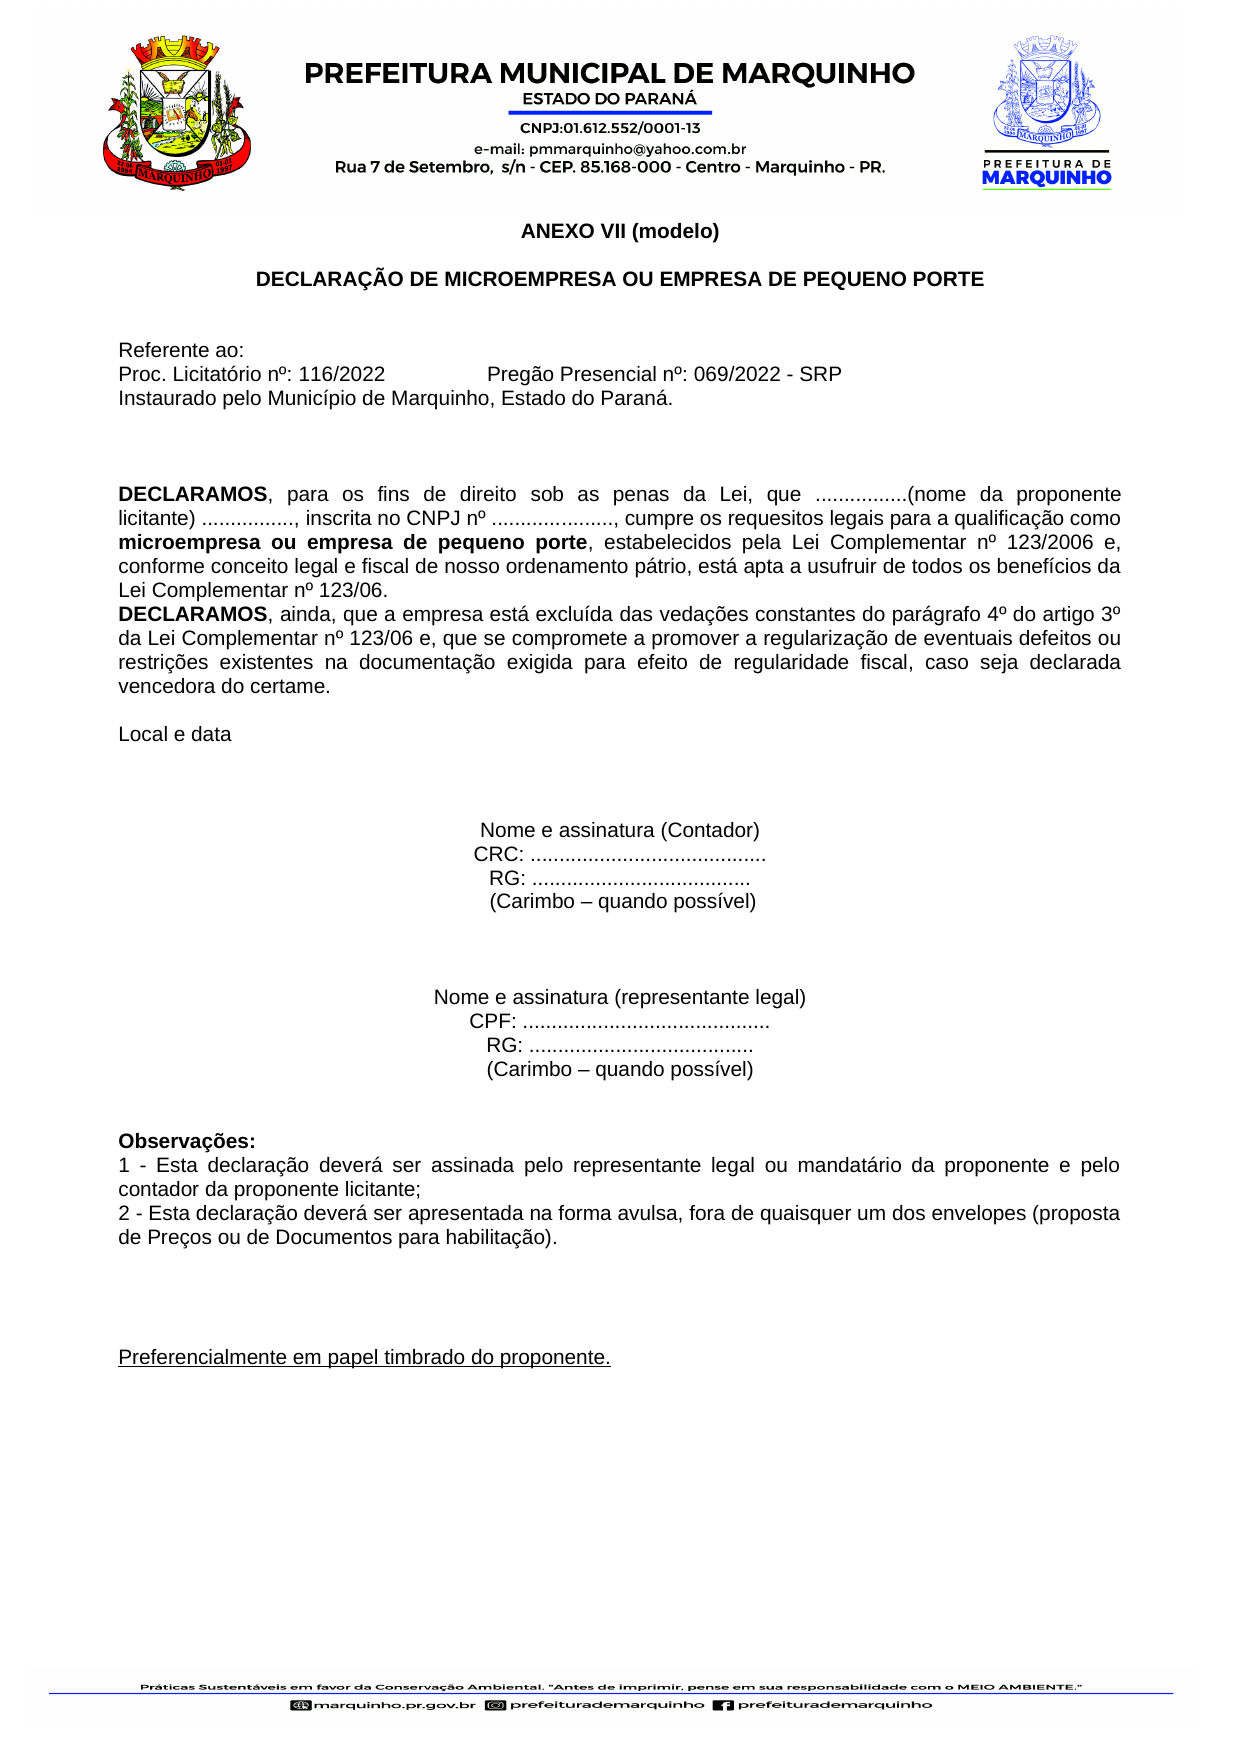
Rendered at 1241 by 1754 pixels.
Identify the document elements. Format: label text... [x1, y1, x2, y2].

text CRC: ......................................... [118, 841, 1122, 865]
picture [25, 1666, 1197, 1727]
text 1 - Esta declaração deverá ser assinada pelo representante legal ou mandatário da proponente e pelo contador da proponente licitante; [118, 1153, 1122, 1201]
text DECLARAÇÃO DE MICROEMPRESA OU EMPRESA DE PEQUENO PORTE [118, 266, 1122, 290]
text Preferencialmente em papel timbrado do proponente. [118, 1344, 1122, 1368]
text Local e data [118, 722, 1122, 746]
text CPF: ........................................... [118, 1009, 1122, 1033]
title ANEXO VII (modelo) [118, 218, 1122, 242]
text RG: ...................................... [118, 865, 1122, 889]
text (Carimbo – quando possível) [118, 1057, 1122, 1081]
text Proc. Licitatório nº: 116/2022 Pregão Presencial nº: 069/2022 - SRP [118, 362, 1122, 386]
text 2 - Esta declaração deverá ser apresentada na forma avulsa, fora de quaisquer um dos envelopes (proposta de Preços ou de Documentos para habilitação). [118, 1201, 1122, 1249]
text Nome e assinatura (representante legal) [118, 985, 1122, 1009]
text Observações: [118, 1129, 1122, 1153]
text DECLARAMOS, para os fins de direito sob as penas da Lei, que ................(nome da proponente licitante) ................, inscrita no CNPJ nº ....................., cumpre os requesitos legais para a qualificação como microempresa ou empresa de pequeno porte, estabelecidos pela Lei Complementar nº 123/2006 e, conforme conceito legal e fiscal de nosso ordenamento pátrio, está apta a usufruir de todos os benefícios da Lei Complementar nº 123/06. [118, 482, 1122, 602]
text RG: ....................................... [118, 1033, 1122, 1057]
text (Carimbo – quando possível) [118, 889, 1122, 913]
picture [34, 6, 1185, 216]
text Referente ao: [118, 338, 1122, 362]
text Nome e assinatura (Contador) [118, 817, 1122, 841]
text DECLARAMOS, ainda, que a empresa está excluída das vedações constantes do parágrafo 4º do artigo 3º da Lei Complementar nº 123/06 e, que se compromete a promover a regularização de eventuais defeitos ou restrições existentes na documentação exigida para efeito de regularidade fiscal, caso seja declarada vencedora do certame. [118, 602, 1122, 698]
text Instaurado pelo Município de Marquinho, Estado do Paraná. [118, 386, 1122, 410]
